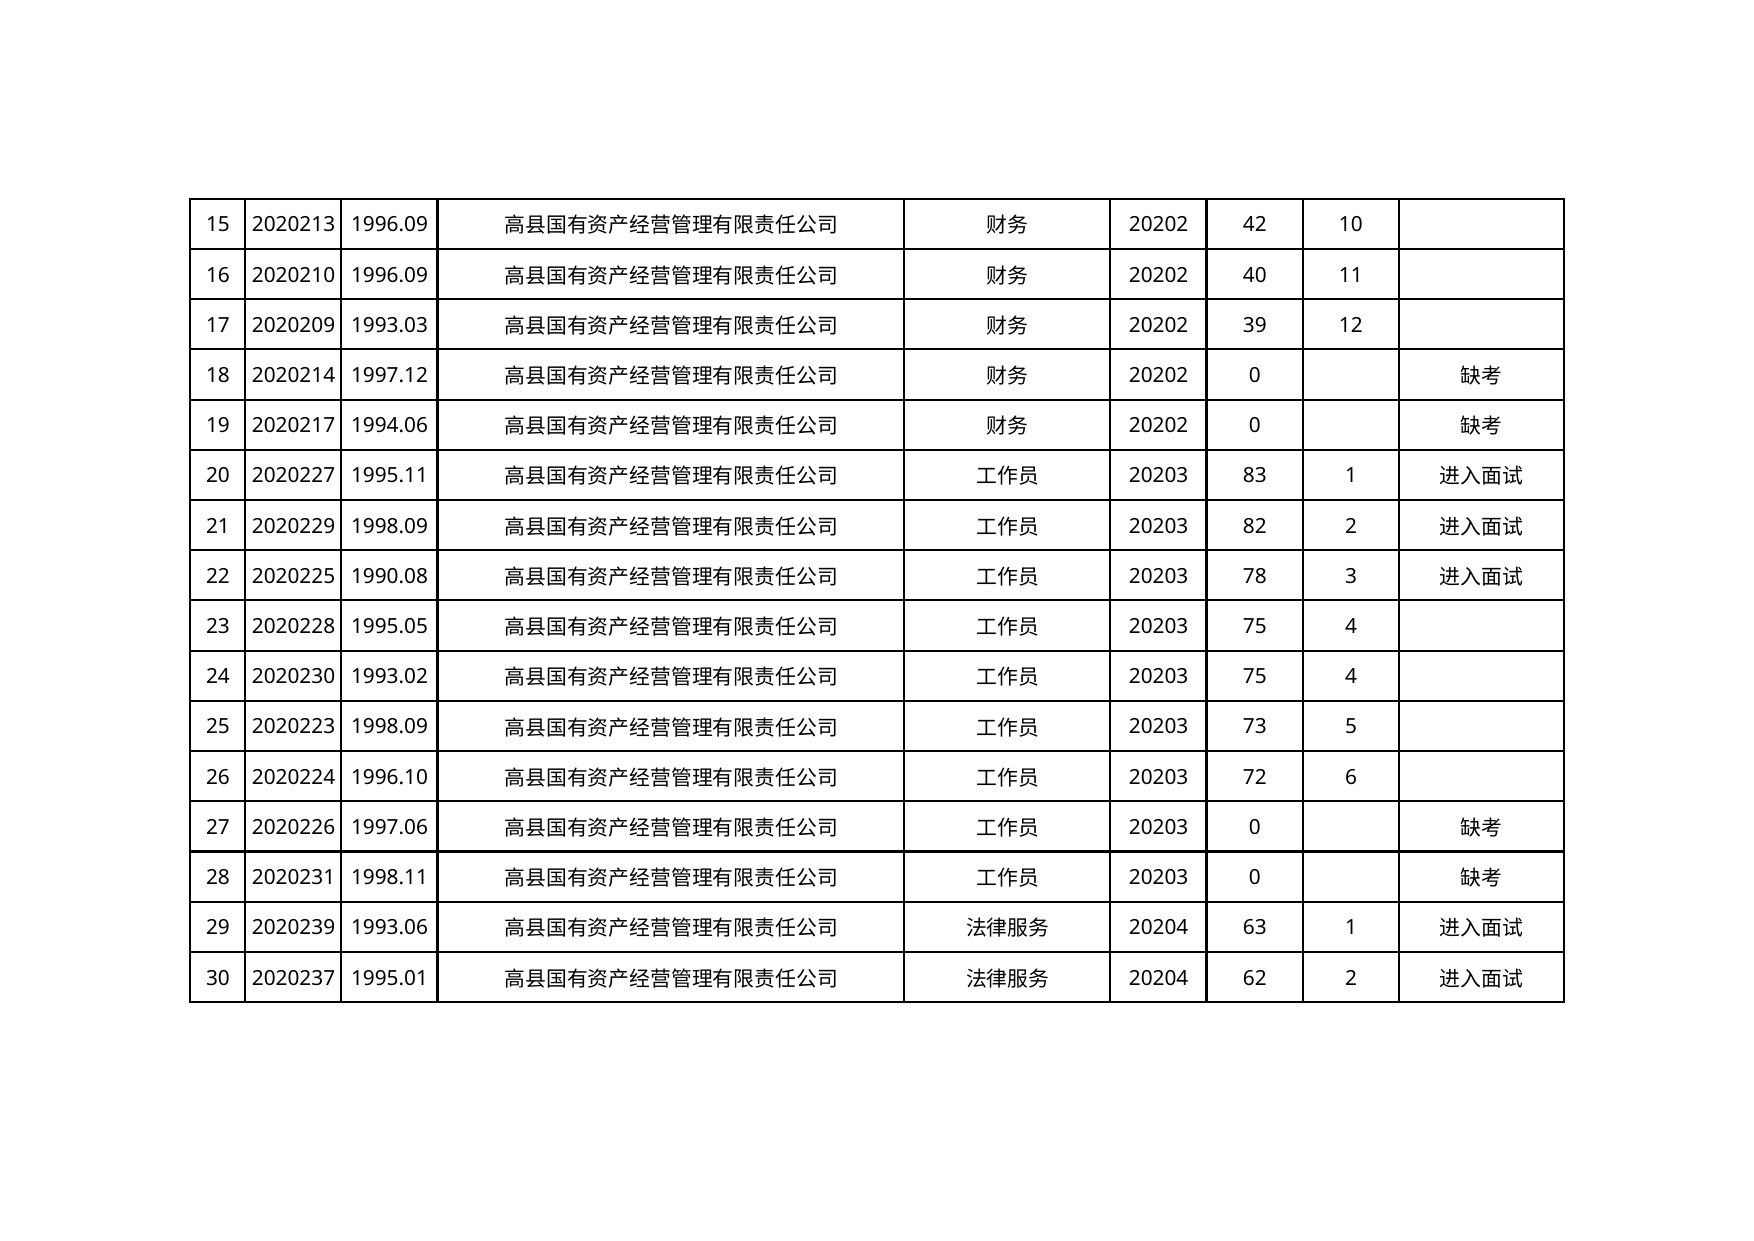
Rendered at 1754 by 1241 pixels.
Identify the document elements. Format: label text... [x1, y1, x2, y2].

table_cell 75 [1208, 601, 1302, 649]
table_cell 3 [1304, 551, 1398, 599]
table_cell 20202 [1111, 250, 1205, 298]
table_cell 0 [1208, 350, 1302, 398]
table_cell 39 [1208, 300, 1302, 348]
table_cell 20203 [1111, 652, 1205, 700]
table_cell 工作员 [905, 551, 1109, 599]
table_cell 财务 [905, 300, 1109, 348]
table_cell 1 [1304, 903, 1398, 951]
table_cell 2 [1304, 953, 1398, 1001]
table_cell [1400, 702, 1563, 750]
table_cell 1995.11 [342, 451, 436, 499]
table_cell 82 [1208, 501, 1302, 549]
table_cell 20203 [1111, 752, 1205, 800]
table_cell 2020227 [246, 451, 340, 499]
table_cell 工作员 [905, 451, 1109, 499]
table_cell 高县国有资产经营管理有限责任公司 [439, 702, 903, 750]
table_cell 2020214 [246, 350, 340, 398]
table_cell 20202 [1111, 300, 1205, 348]
table_cell 高县国有资产经营管理有限责任公司 [439, 802, 903, 850]
table_cell 20 [191, 451, 244, 499]
table_cell 0 [1208, 853, 1302, 901]
table_cell 高县国有资产经营管理有限责任公司 [439, 601, 903, 649]
table_cell 1995.01 [342, 953, 436, 1001]
table_cell 20204 [1111, 953, 1205, 1001]
table_cell 工作员 [905, 752, 1109, 800]
table_cell 63 [1208, 903, 1302, 951]
table_cell 4 [1304, 652, 1398, 700]
table_cell 20203 [1111, 501, 1205, 549]
table_cell 高县国有资产经营管理有限责任公司 [439, 401, 903, 449]
table_cell 工作员 [905, 802, 1109, 850]
table_cell [1400, 652, 1563, 700]
table_cell 缺考 [1400, 853, 1563, 901]
table_cell 高县国有资产经营管理有限责任公司 [439, 300, 903, 348]
table_cell 高县国有资产经营管理有限责任公司 [439, 200, 903, 248]
table_cell 12 [1304, 300, 1398, 348]
table_cell 30 [191, 953, 244, 1001]
table_cell 2020210 [246, 250, 340, 298]
table_cell 6 [1304, 752, 1398, 800]
table_cell 20202 [1111, 401, 1205, 449]
table_cell 高县国有资产经营管理有限责任公司 [439, 953, 903, 1001]
table_cell 78 [1208, 551, 1302, 599]
table_cell 缺考 [1400, 350, 1563, 398]
table_cell 2020237 [246, 953, 340, 1001]
table_cell 83 [1208, 451, 1302, 499]
table_cell 27 [191, 802, 244, 850]
table_cell 11 [1304, 250, 1398, 298]
table_cell 进入面试 [1400, 451, 1563, 499]
table_cell 20203 [1111, 601, 1205, 649]
table_cell 工作员 [905, 853, 1109, 901]
table_cell 20203 [1111, 702, 1205, 750]
table_cell 20202 [1111, 200, 1205, 248]
table_cell 24 [191, 652, 244, 700]
table_cell 1998.11 [342, 853, 436, 901]
table_cell 1 [1304, 451, 1398, 499]
table_cell 财务 [905, 250, 1109, 298]
table_cell [1304, 401, 1398, 449]
table_cell 75 [1208, 652, 1302, 700]
table_cell 法律服务 [905, 903, 1109, 951]
table_cell 1997.12 [342, 350, 436, 398]
table_cell 1998.09 [342, 501, 436, 549]
table_cell 2020231 [246, 853, 340, 901]
table_cell [1400, 752, 1563, 800]
table_cell [1400, 601, 1563, 649]
table_cell 2020228 [246, 601, 340, 649]
table_cell 62 [1208, 953, 1302, 1001]
table_cell 工作员 [905, 702, 1109, 750]
table_cell 2020217 [246, 401, 340, 449]
table_cell 16 [191, 250, 244, 298]
table_cell 73 [1208, 702, 1302, 750]
table_cell 0 [1208, 401, 1302, 449]
table_cell 财务 [905, 350, 1109, 398]
table_cell 1997.06 [342, 802, 436, 850]
table_cell 进入面试 [1400, 953, 1563, 1001]
table_cell [1400, 250, 1563, 298]
table_cell 20203 [1111, 853, 1205, 901]
table_cell 高县国有资产经营管理有限责任公司 [439, 752, 903, 800]
table_cell 42 [1208, 200, 1302, 248]
table_cell 20203 [1111, 802, 1205, 850]
table_cell 2020226 [246, 802, 340, 850]
table_cell 2020239 [246, 903, 340, 951]
table_cell 72 [1208, 752, 1302, 800]
table_cell 财务 [905, 401, 1109, 449]
table_cell [1304, 853, 1398, 901]
table_cell 21 [191, 501, 244, 549]
table_cell [1400, 300, 1563, 348]
table_cell 2020223 [246, 702, 340, 750]
table_cell 2 [1304, 501, 1398, 549]
table_cell 15 [191, 200, 244, 248]
table_cell 2020224 [246, 752, 340, 800]
table_cell 40 [1208, 250, 1302, 298]
table_cell 26 [191, 752, 244, 800]
table_cell 高县国有资产经营管理有限责任公司 [439, 853, 903, 901]
table_cell 23 [191, 601, 244, 649]
table_cell 17 [191, 300, 244, 348]
table_cell 28 [191, 853, 244, 901]
table_cell 29 [191, 903, 244, 951]
table_cell 19 [191, 401, 244, 449]
table_cell 4 [1304, 601, 1398, 649]
table_cell 1996.10 [342, 752, 436, 800]
table_cell 2020230 [246, 652, 340, 700]
table_cell 22 [191, 551, 244, 599]
table_cell 进入面试 [1400, 551, 1563, 599]
table_cell 2020213 [246, 200, 340, 248]
table_cell 高县国有资产经营管理有限责任公司 [439, 501, 903, 549]
table_cell 1993.06 [342, 903, 436, 951]
table_cell [1400, 200, 1563, 248]
table_cell 高县国有资产经营管理有限责任公司 [439, 250, 903, 298]
table_cell 进入面试 [1400, 903, 1563, 951]
table_cell 20204 [1111, 903, 1205, 951]
table_cell 10 [1304, 200, 1398, 248]
table_cell 法律服务 [905, 953, 1109, 1001]
table_cell 1993.02 [342, 652, 436, 700]
table_cell 20203 [1111, 451, 1205, 499]
table_cell 1994.06 [342, 401, 436, 449]
table_cell 工作员 [905, 501, 1109, 549]
table_cell 缺考 [1400, 802, 1563, 850]
table_cell 工作员 [905, 652, 1109, 700]
table_cell 高县国有资产经营管理有限责任公司 [439, 903, 903, 951]
table_cell 18 [191, 350, 244, 398]
table_cell 高县国有资产经营管理有限责任公司 [439, 551, 903, 599]
table_cell [1304, 802, 1398, 850]
table_cell 1995.05 [342, 601, 436, 649]
table_cell 5 [1304, 702, 1398, 750]
table_cell 1998.09 [342, 702, 436, 750]
table_cell 2020229 [246, 501, 340, 549]
table_cell 1993.03 [342, 300, 436, 348]
table_cell 25 [191, 702, 244, 750]
table_cell 0 [1208, 802, 1302, 850]
table_cell 进入面试 [1400, 501, 1563, 549]
table_cell 缺考 [1400, 401, 1563, 449]
table_cell 高县国有资产经营管理有限责任公司 [439, 451, 903, 499]
table_cell 高县国有资产经营管理有限责任公司 [439, 652, 903, 700]
table_cell 1990.08 [342, 551, 436, 599]
table_cell 20202 [1111, 350, 1205, 398]
table_cell [1304, 350, 1398, 398]
table_cell 2020209 [246, 300, 340, 348]
table_cell 20203 [1111, 551, 1205, 599]
table_cell 工作员 [905, 601, 1109, 649]
table_cell 高县国有资产经营管理有限责任公司 [439, 350, 903, 398]
table_cell 财务 [905, 200, 1109, 248]
table_cell 1996.09 [342, 250, 436, 298]
table_cell 1996.09 [342, 200, 436, 248]
table_cell 2020225 [246, 551, 340, 599]
